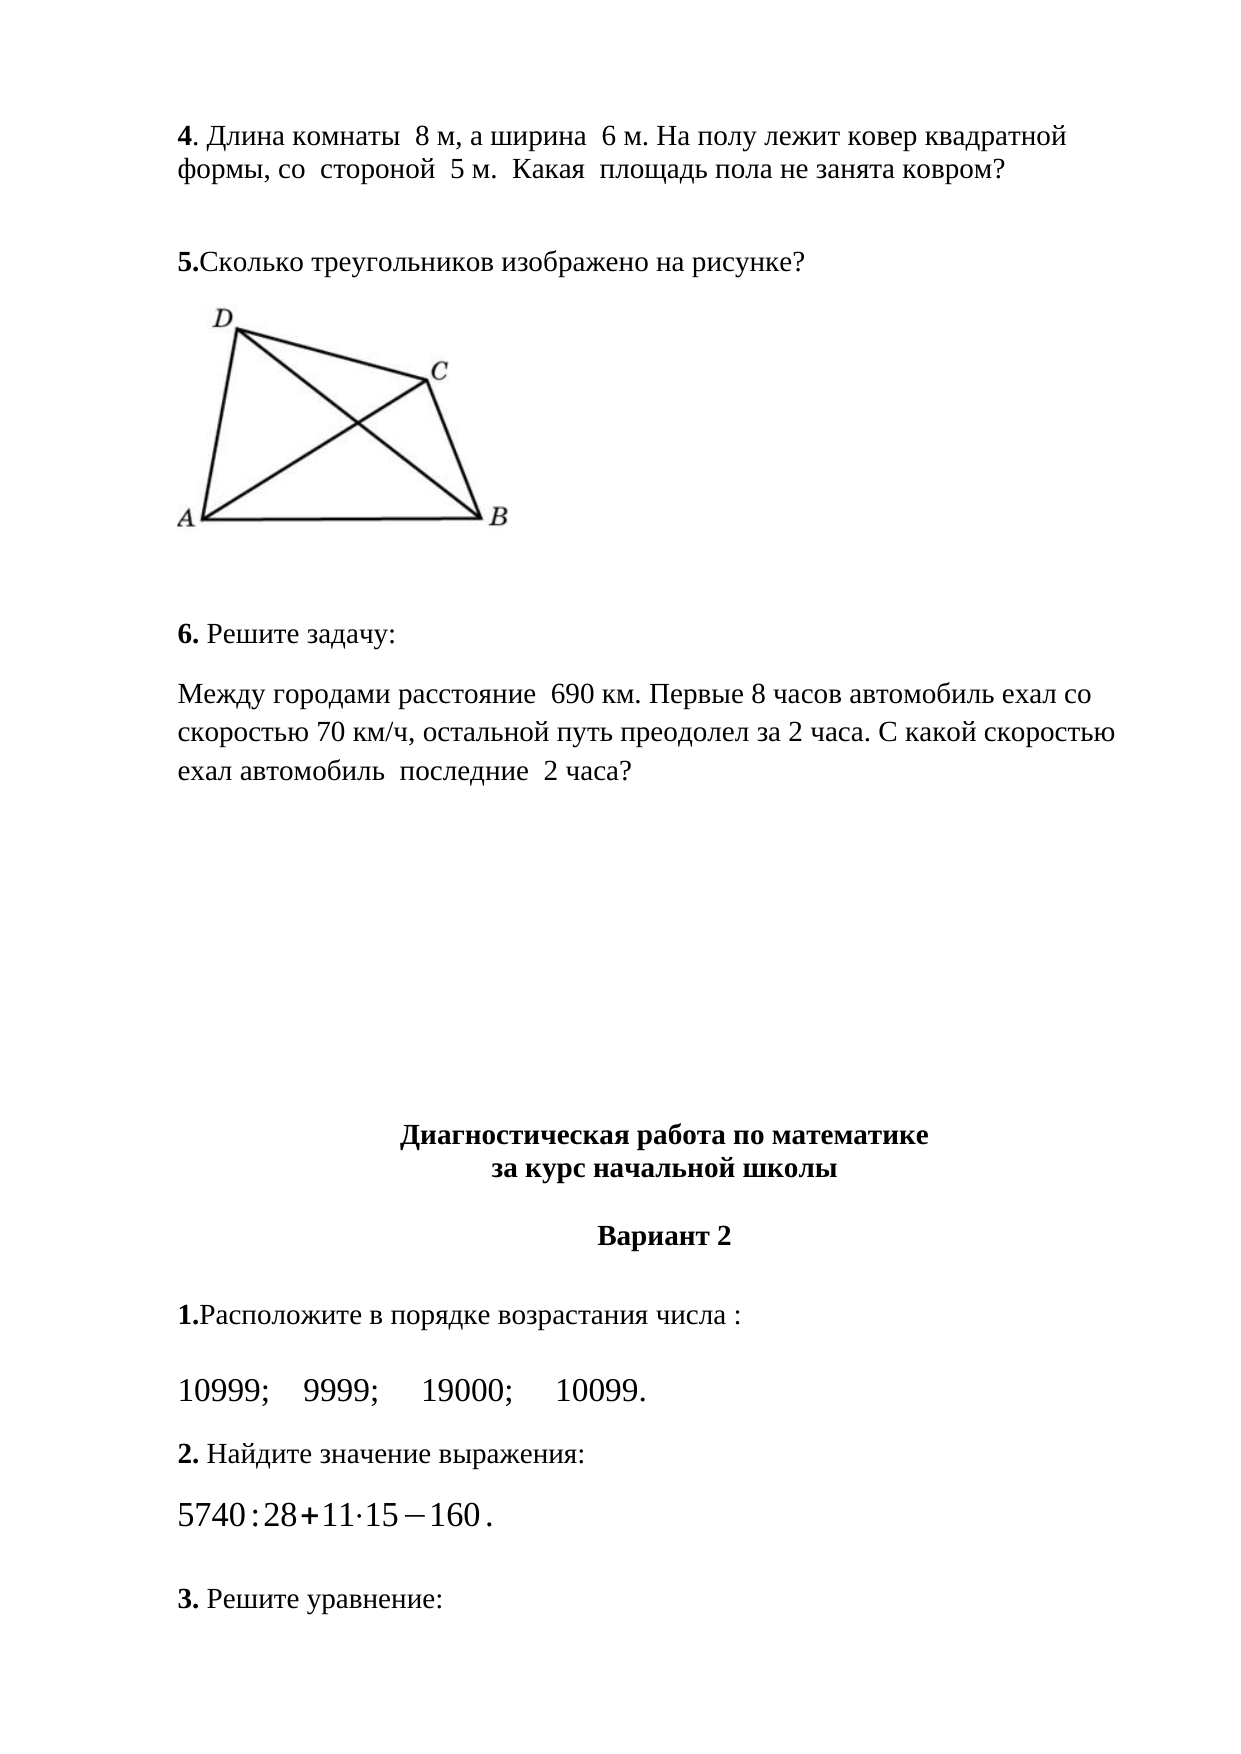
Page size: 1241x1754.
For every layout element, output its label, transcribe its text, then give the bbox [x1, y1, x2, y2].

text Между городами расстояние 690 км. Первые 8 часов автомобиль ехал со скоростью 70 км/ч, остальной путь преодолел за 2 часа. С какой скоростью ехал автомобиль последние 2 часа? [177, 676, 1152, 787]
text Вариант 2 [177, 1218, 1152, 1251]
text 6. Решите задачу: [177, 617, 1152, 650]
text 4. Длина комнаты 8 м, а ширина 6 м. На полу лежит ковер квадратной формы, со стороной 5 м. Какая площадь пола не занята ковром? [177, 118, 1152, 185]
text за курс начальной школы [177, 1151, 1152, 1184]
picture [177, 303, 509, 533]
text 2. Найдите значение выражения: [177, 1436, 1152, 1470]
text 3. Решите уравнение: [177, 1581, 1152, 1614]
text 5.Сколько треугольников изображено на рисунке? [177, 244, 1152, 278]
text 1.Расположите в порядке возрастания числа : [177, 1285, 1152, 1330]
text Диагностическая работа по математике [177, 1117, 1152, 1151]
text 10999; 9999; 19000; 10099. [177, 1358, 1152, 1408]
